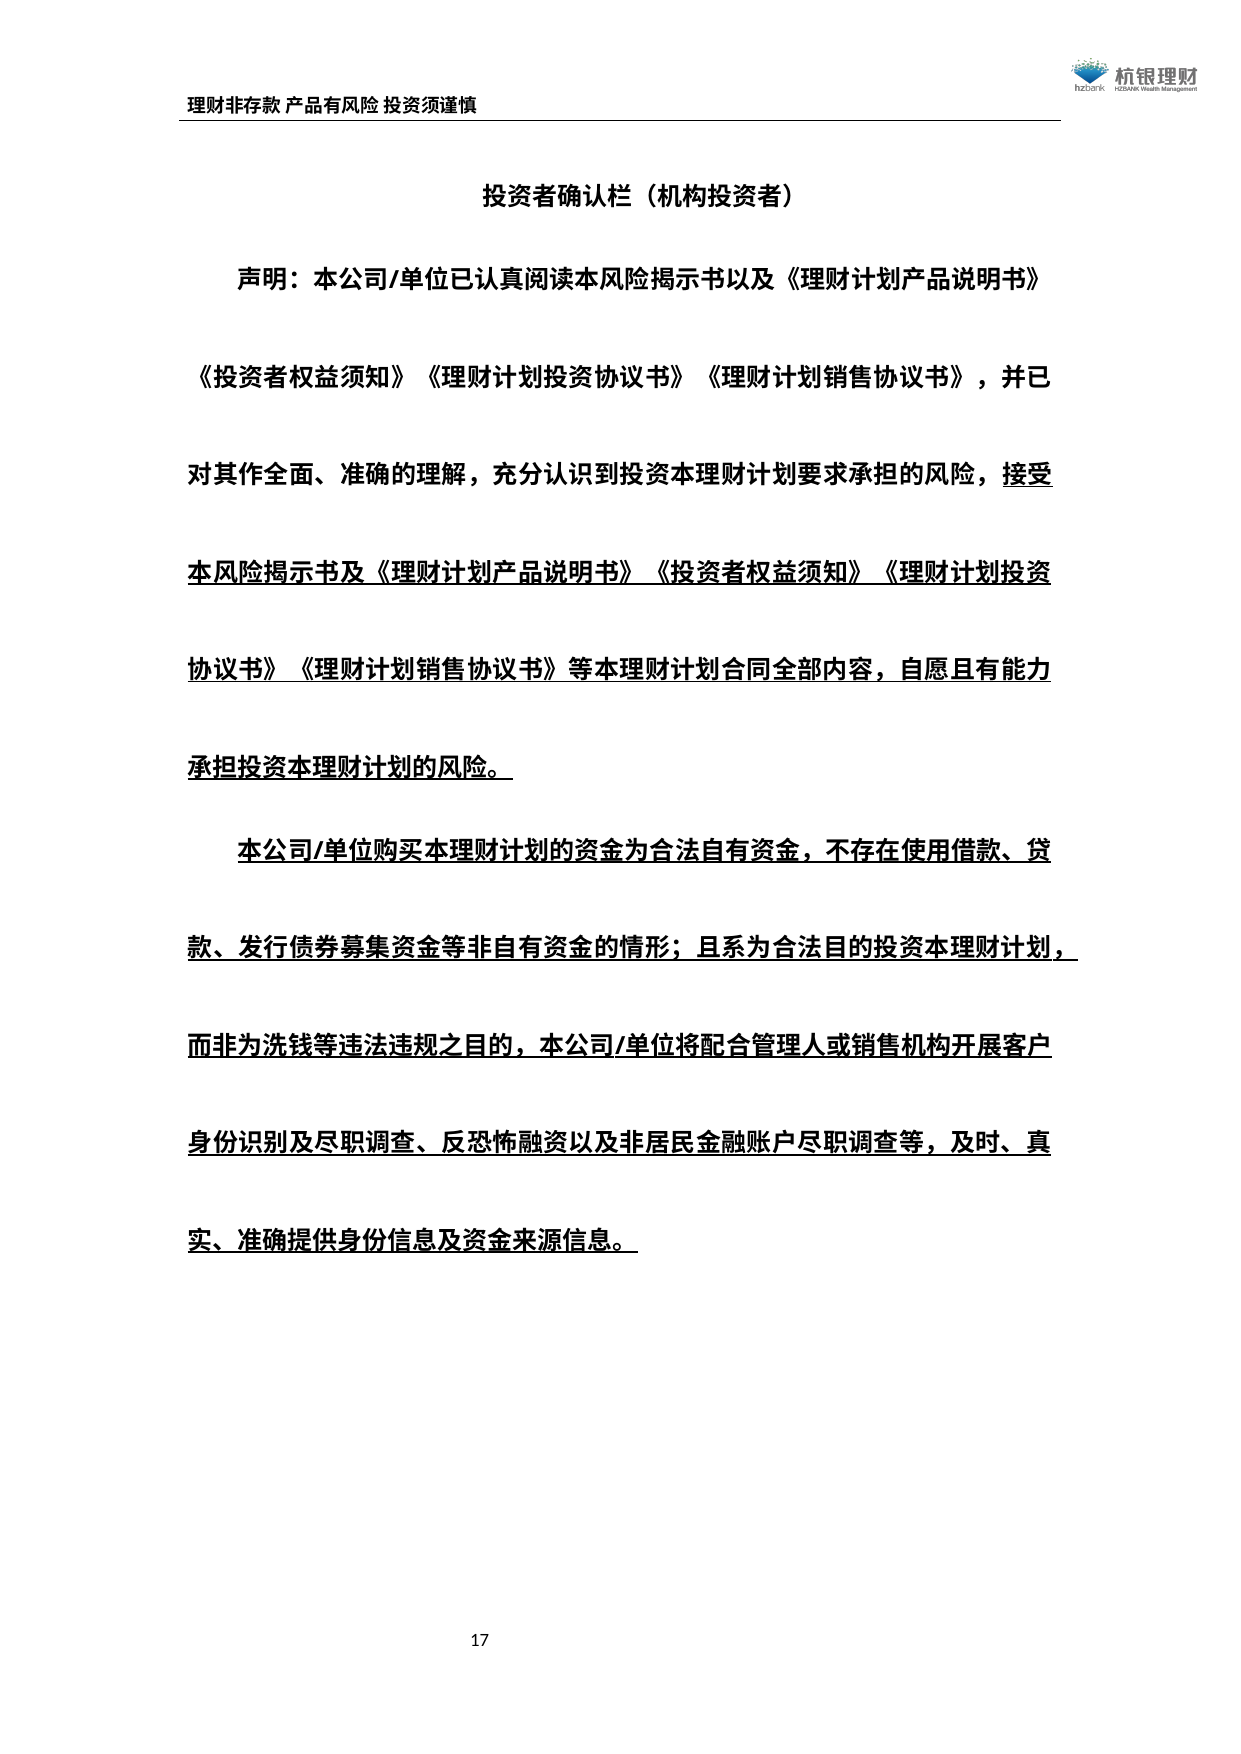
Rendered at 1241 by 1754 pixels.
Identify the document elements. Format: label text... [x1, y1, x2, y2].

text 投资者确认栏（机构投资者） [187, 162, 1053, 227]
text 本公司/单位购买本理财计划的资金为合法自有资金，不存在使用借款、贷款、发行债券募集资金等非自有资金的情形；且系为合法目的投资本理财计划，而非为洗钱等违法违规之目的，本公司/单位将配合管理人或销售机构开展客户身份识别及尽职调查、反恐怖融资以及非居民金融账户尽职调查等，及时、真实、准确提供身份信息及资金来源信息。 [187, 960, 1053, 1271]
text 声明：本公司/单位已认真阅读本风险揭示书以及《理财计划产品说明书》《投资者权益须知》《理财计划投资协议书》《理财计划销售协议书》，并已对其作全面、准确的理解，充分认识到投资本理财计划要求承担的风险，接受本风险揭示书及《理财计划产品说明书》《投资者权益须知》《理财计划投资协议书》《理财计划销售协议书》等本理财计划合同全部内容，自愿且有能力承担投资本理财计划的风险。 [187, 245, 1053, 798]
picture [1027, 0, 1240, 151]
text 本公司/单位购买本理财计划的资金为合法自有资金，不存在使用借款、贷款、发行债券募集资金等非自有资金的情形；且系为合法目的投资本理财计划，而非为洗钱等违法违规之目的，本公司/单位将配合管理人或销售机构开展客户身份识别及尽职调查、反恐怖融资以及非居民金融账户尽职调查等，及时、真实、准确提供身份信息及资金来源信息。 [187, 816, 1053, 959]
